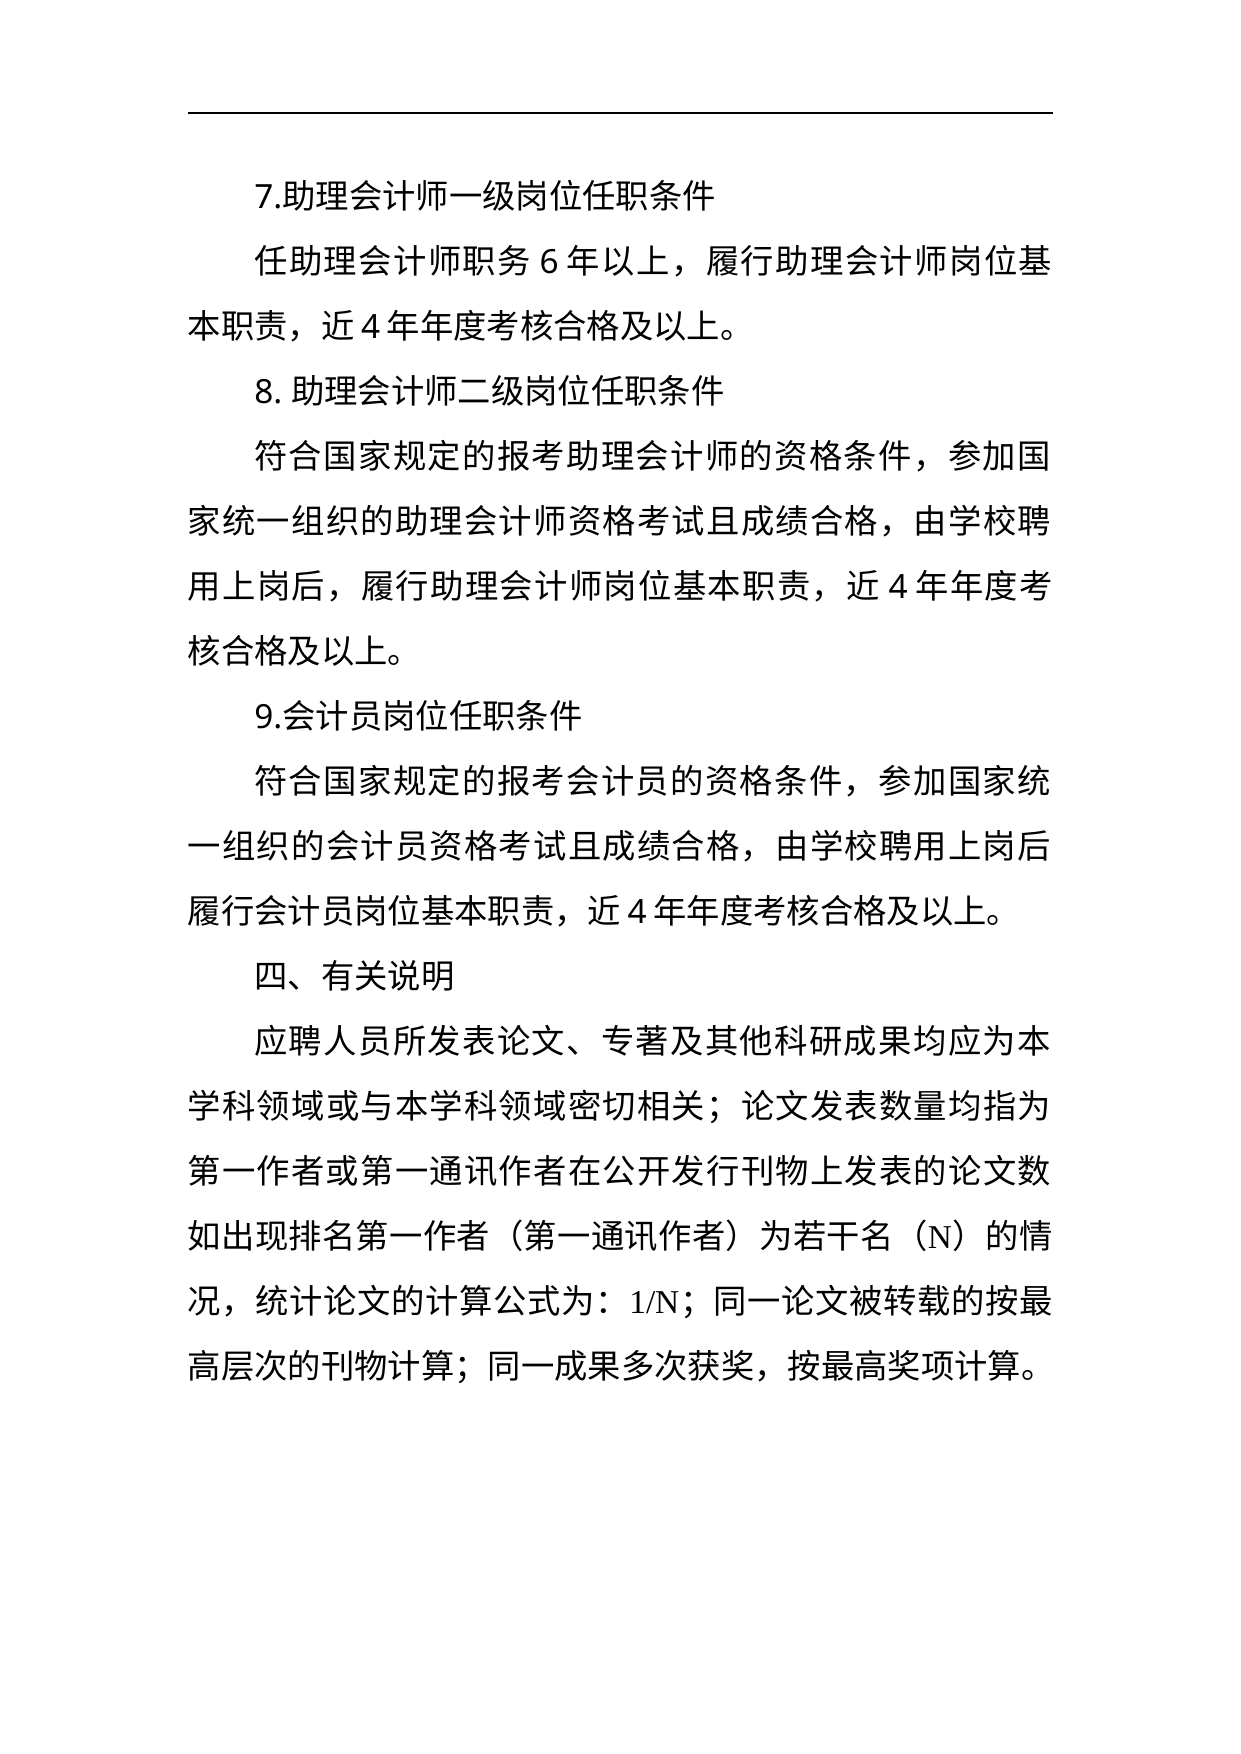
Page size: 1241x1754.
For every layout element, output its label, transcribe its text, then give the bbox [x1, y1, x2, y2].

text 应聘人员所发表论文、专著及其他科研成果均应为本学科领域或与本学科领域密切相关；论文发表数量均指为第一作者或第一通讯作者在公开发行刊物上发表的论文数，如出现排名第一作者（第一通讯作者）为若干名（N）的情况，统计论文的计算公式为：1/N；同一论文被转载的按最高层次的刊物计算；同一成果多次获奖，按最高奖项计算。 [187, 1007, 1053, 1397]
text 8. 助理会计师二级岗位任职条件 [187, 357, 1053, 422]
text 9.会计员岗位任职条件 [187, 682, 1053, 747]
text 符合国家规定的报考助理会计师的资格条件，参加国家统一组织的助理会计师资格考试且成绩合格，由学校聘用上岗后，履行助理会计师岗位基本职责，近4年年度考核合格及以上。 [187, 422, 1053, 682]
text 四、有关说明 [187, 942, 1053, 1007]
text 7.助理会计师一级岗位任职条件 [187, 162, 1053, 227]
text 任助理会计师职务6年以上，履行助理会计师岗位基本职责，近4年年度考核合格及以上。 [187, 227, 1053, 357]
text 符合国家规定的报考会计员的资格条件，参加国家统一组织的会计员资格考试且成绩合格，由学校聘用上岗后，履行会计员岗位基本职责，近4年年度考核合格及以上。 [187, 747, 1053, 942]
